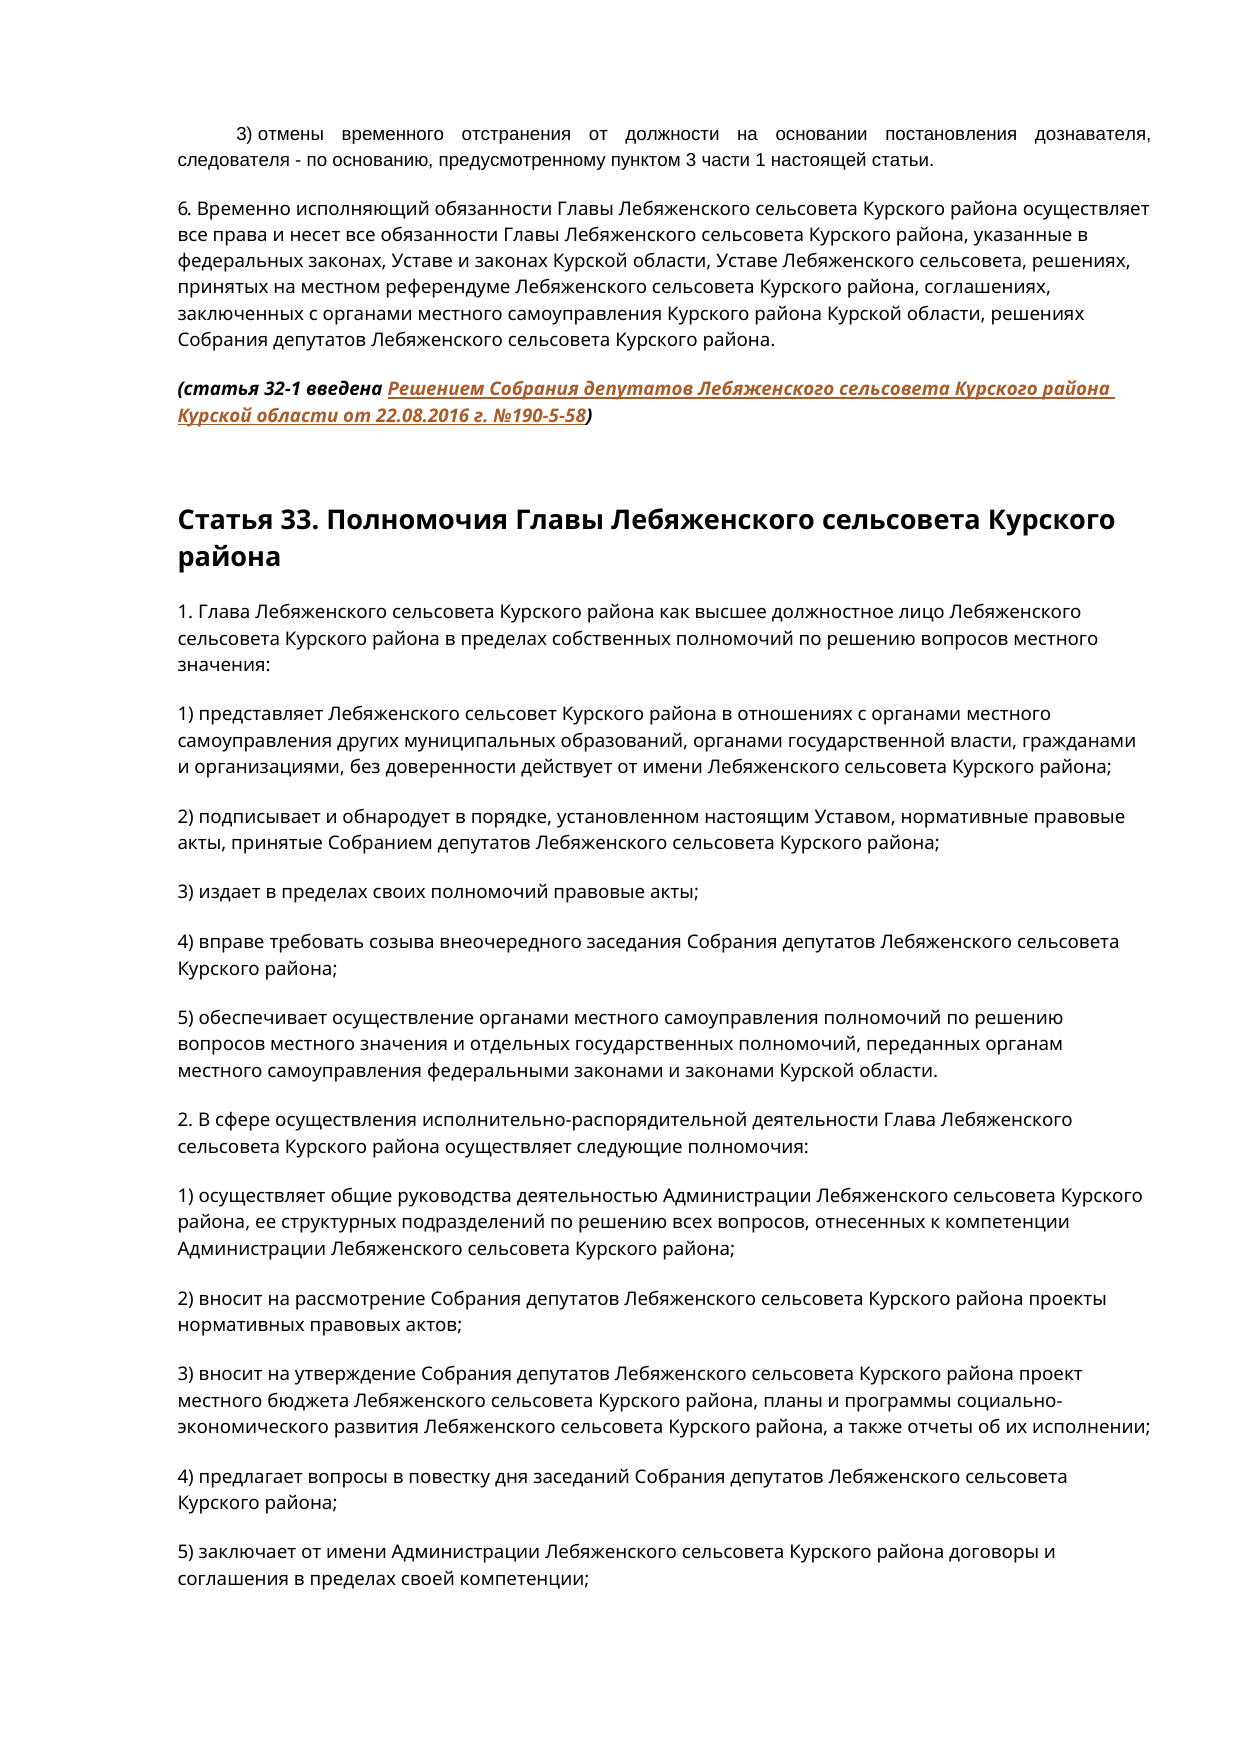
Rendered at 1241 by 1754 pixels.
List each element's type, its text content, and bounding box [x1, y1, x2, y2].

text 6. Временно исполняющий обязанности Главы Лебяженского сельсовета Курского района осуществляет все права и несет все обязанности Главы Лебяженского сельсовета Курского района, указанные в федеральных законах, Уставе и законах Курской области, Уставе Лебяженского сельсовета, решениях, принятых на местном референдуме Лебяженского сельсовета Курского района, соглашениях, заключенных с органами местного самоуправления Курского района Курской области, решениях Собрания депутатов Лебяженского сельсовета Курского района. [177, 194, 1152, 352]
text 3) вносит на утверждение Собрания депутатов Лебяженского сельсовета Курского района проект местного бюджета Лебяженского сельсовета Курского района, планы и программы социально-экономического развития Лебяженского сельсовета Курского района, а также отчеты об их исполнении; [177, 1360, 1152, 1439]
text 4) предлагает вопросы в повестку дня заседаний Собрания депутатов Лебяженского сельсовета Курского района; [177, 1462, 1152, 1515]
text 4) вправе требовать созыва внеочередного заседания Собрания депутатов Лебяженского сельсовета Курского района; [177, 928, 1152, 980]
text Статья 33. Полномочия Главы Лебяженского сельсовета Курского района [177, 501, 1152, 574]
text 1. Глава Лебяженского сельсовета Курского района как высшее должностное лицо Лебяженского сельсовета Курского района в пределах собственных полномочий по решению вопросов местного значения: [177, 598, 1152, 677]
text 1) представляет Лебяженского сельсовет Курского района в отношениях с органами местного самоуправления других муниципальных образований, органами государственной власти, гражданами и организациями, без доверенности действует от имени Лебяженского сельсовета Курского района; [177, 700, 1152, 779]
text 3) издает в пределах своих полномочий правовые акты; [177, 878, 1152, 904]
text 2) вносит на рассмотрение Собрания депутатов Лебяженского сельсовета Курского района проекты нормативных правовых актов; [177, 1284, 1152, 1337]
text 2. В сфере осуществления исполнительно-распорядительной деятельности Глава Лебяженского сельсовета Курского района осуществляет следующие полномочия: [177, 1106, 1152, 1158]
text 5) заключает от имени Администрации Лебяженского сельсовета Курского района договоры и соглашения в пределах своей компетенции; [177, 1538, 1152, 1591]
text 1) осуществляет общие руководства деятельностью Администрации Лебяженского сельсовета Курского района, ее структурных подразделений по решению всех вопросов, отнесенных к компетенции Администрации Лебяженского сельсовета Курского района; [177, 1182, 1152, 1261]
text 3) отмены временного отстранения от должности на основании постановления дознавателя, следователя - по основанию, предусмотренному пунктом 3 части 1 настоящей статьи. [177, 118, 1152, 171]
text (статья 32-1 введена Решением Собрания депутатов Лебяженского сельсовета Курского района Курской области от 22.08.2016 г. №190-5-58) [177, 375, 1152, 427]
text 5) обеспечивает осуществление органами местного самоуправления полномочий по решению вопросов местного значения и отдельных государственных полномочий, переданных органам местного самоуправления федеральными законами и законами Курской области. [177, 1004, 1152, 1082]
text 2) подписывает и обнародует в порядке, установленном настоящим Уставом, нормативные правовые акты, принятые Собранием депутатов Лебяженского сельсовета Курского района; [177, 802, 1152, 855]
